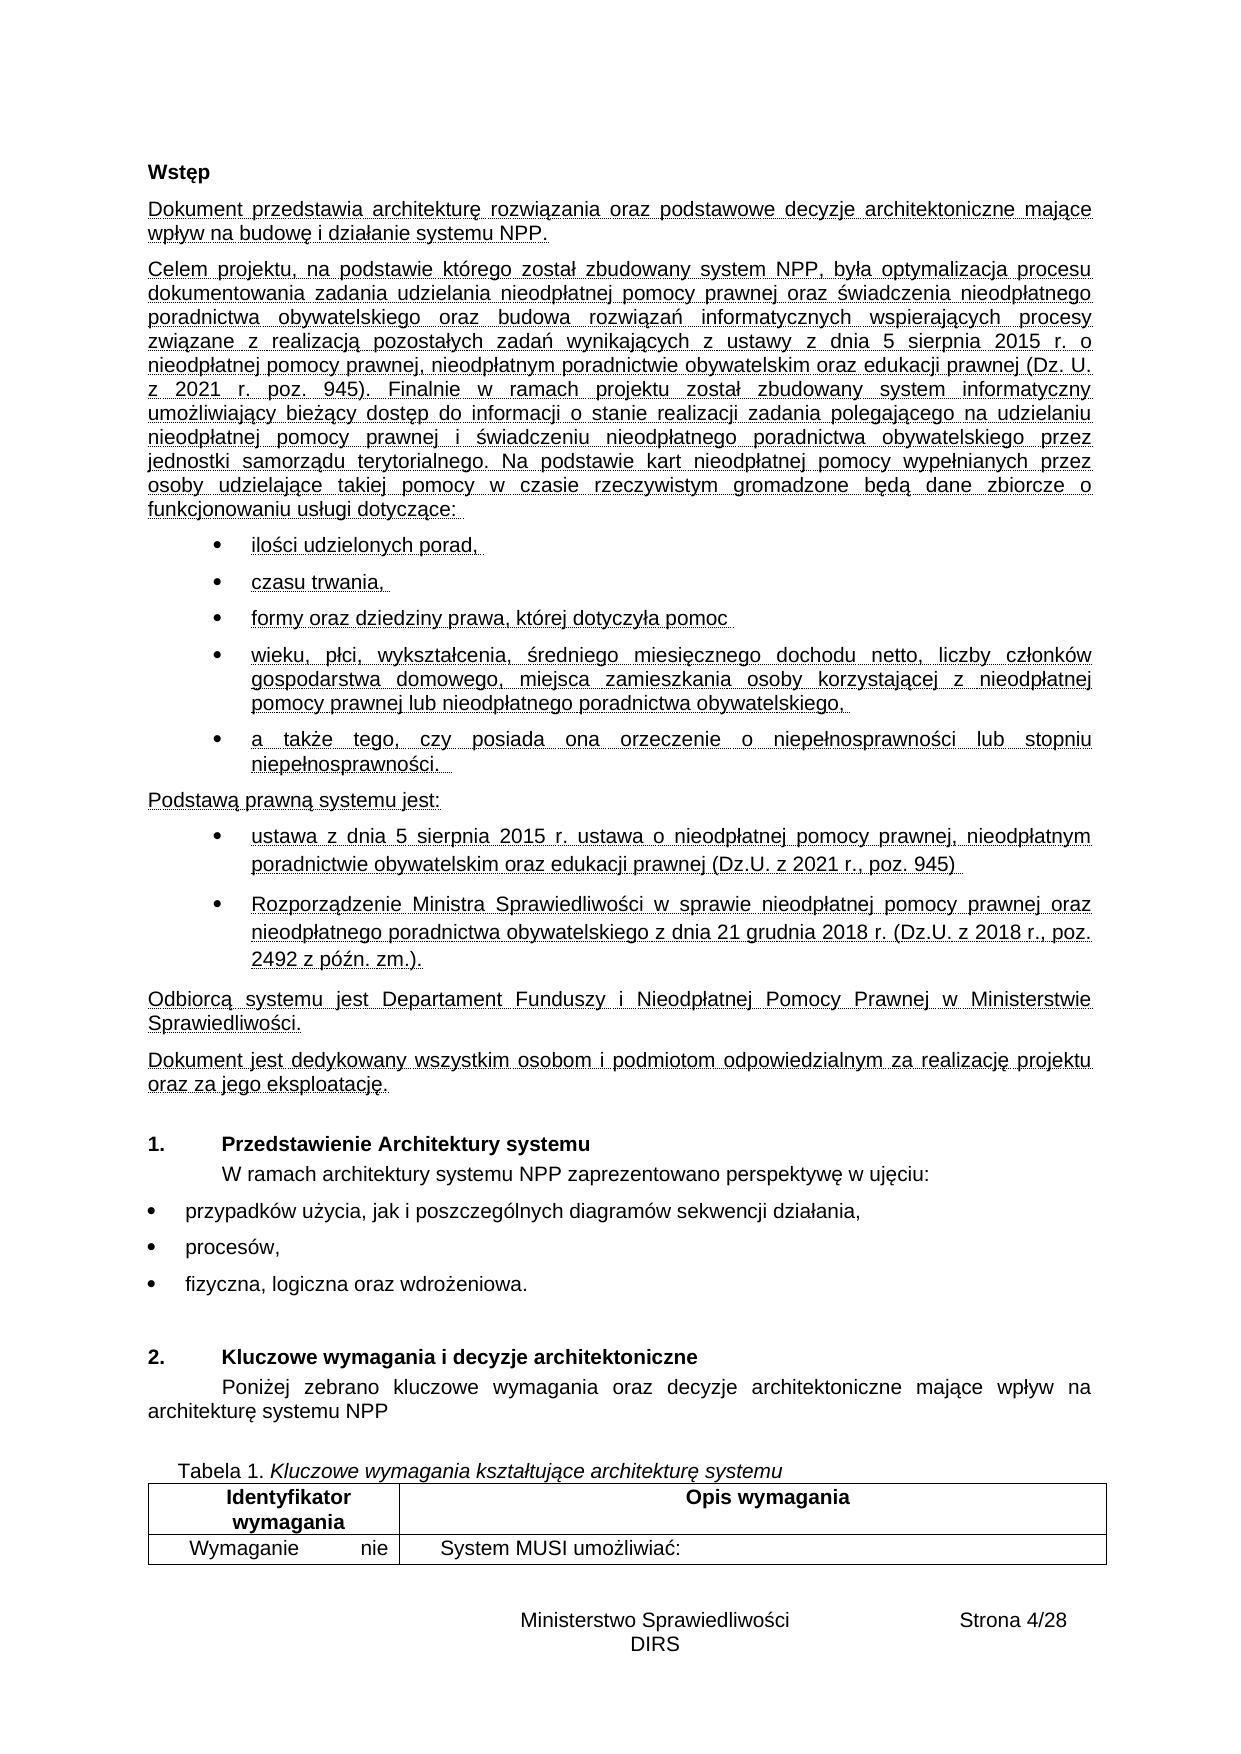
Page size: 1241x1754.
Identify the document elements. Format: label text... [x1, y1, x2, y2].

text Dokument przedstawia architekturę rozwiązania oraz podstawowe decyzje architektoniczne mające wpływ na budowę i działanie systemu NPP. [148, 197, 1092, 244]
text Poniżej zebrano kluczowe wymagania oraz decyzje architektoniczne mające wpływ na architekturę systemu NPP [148, 1375, 1092, 1423]
list ilości udzielonych porad, [214, 533, 1092, 557]
list formy oraz dziedziny prawa, której dotyczyła pomoc [214, 606, 1092, 630]
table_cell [400, 1535, 1106, 1564]
list czasu trwania, [214, 570, 1092, 594]
text W ramach architektury systemu NPP zaprezentowano perspektywę w ujęciu: [148, 1162, 1092, 1186]
table_header Identyfikator wymagania [149, 1484, 399, 1534]
text Tabela 1. Kluczowe wymagania kształtujące architekturę systemu [177, 1459, 1094, 1483]
list wieku, płci, wykształcenia, średniego miesięcznego dochodu netto, liczby członków gospodarstwa domowego, miejsca zamieszkania osoby korzystającej z nieodpłatnej pomocy prawnej lub nieodpłatnego poradnictwa obywatelskiego, [214, 643, 1092, 715]
list ustawa z dnia 5 sierpnia 2015 r. ustawa o nieodpłatnej pomocy prawnej, nieodpłatnym poradnictwie obywatelskim oraz edukacji prawnej (Dz.U. z 2021 r., poz. 945) [214, 824, 1092, 876]
list fizyczna, logiczna oraz wdrożeniowa. [148, 1272, 1092, 1296]
text Celem projektu, na podstawie którego został zbudowany system NPP, była optymalizacja procesu dokumentowania zadania udzielania nieodpłatnej pomocy prawnej oraz świadczenia nieodpłatnego poradnictwa obywatelskiego oraz budowa rozwiązań informatycznych wspierających procesy związane z realizacją pozostałych zadań wynikających z ustawy z dnia 5 sierpnia 2015 r. o nieodpłatnej pomocy prawnej, nieodpłatnym poradnictwie obywatelskim oraz edukacji prawnej (Dz. U. z 2021 r. poz. 945). Finalnie w ramach projektu został zbudowany system informatyczny umożliwiający bieżący dostęp do informacji o stanie realizacji zadania polegającego na udzielaniu nieodpłatnej pomocy prawnej i świadczeniu nieodpłatnego poradnictwa obywatelskiego przez jednostki samorządu terytorialnego. Na podstawie kart nieodpłatnej pomocy wypełnianych przez osoby udzielające takiej pomocy w czasie rzeczywistym gromadzone będą dane zbiorcze o funkcjonowaniu usługi dotyczące: [148, 257, 1092, 521]
table_header Opis wymagania [400, 1484, 1106, 1534]
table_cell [149, 1535, 399, 1564]
list procesów, [148, 1235, 1092, 1259]
subtitle Kluczowe wymagania i decyzje architektoniczne [148, 1344, 1092, 1368]
list a także tego, czy posiada ona orzeczenie o niepełnosprawności lub stopniu niepełnosprawności. [214, 727, 1092, 775]
text Odbiorcą systemu jest Departament Funduszy i Nieodpłatnej Pomocy Prawnej w Ministerstwie Sprawiedliwości. [148, 987, 1092, 1035]
list Rozporządzenie Ministra Sprawiedliwości w sprawie nieodpłatnej pomocy prawnej oraz nieodpłatnego poradnictwa obywatelskiego z dnia 21 grudnia 2018 r. (Dz.U. z 2018 r., poz. 2492 z późn. zm.). [214, 892, 1092, 971]
text Dokument jest dedykowany wszystkim osobom i podmiotom odpowiedzialnym za realizację projektu oraz za jego eksploatację. [148, 1047, 1092, 1095]
list przypadków użycia, jak i poszczególnych diagramów sekwencji działania, [148, 1198, 1092, 1222]
subtitle Wstęp [148, 160, 1092, 184]
text Podstawą prawną systemu jest: [148, 788, 1092, 812]
subtitle Przedstawienie Architektury systemu [148, 1132, 1092, 1156]
